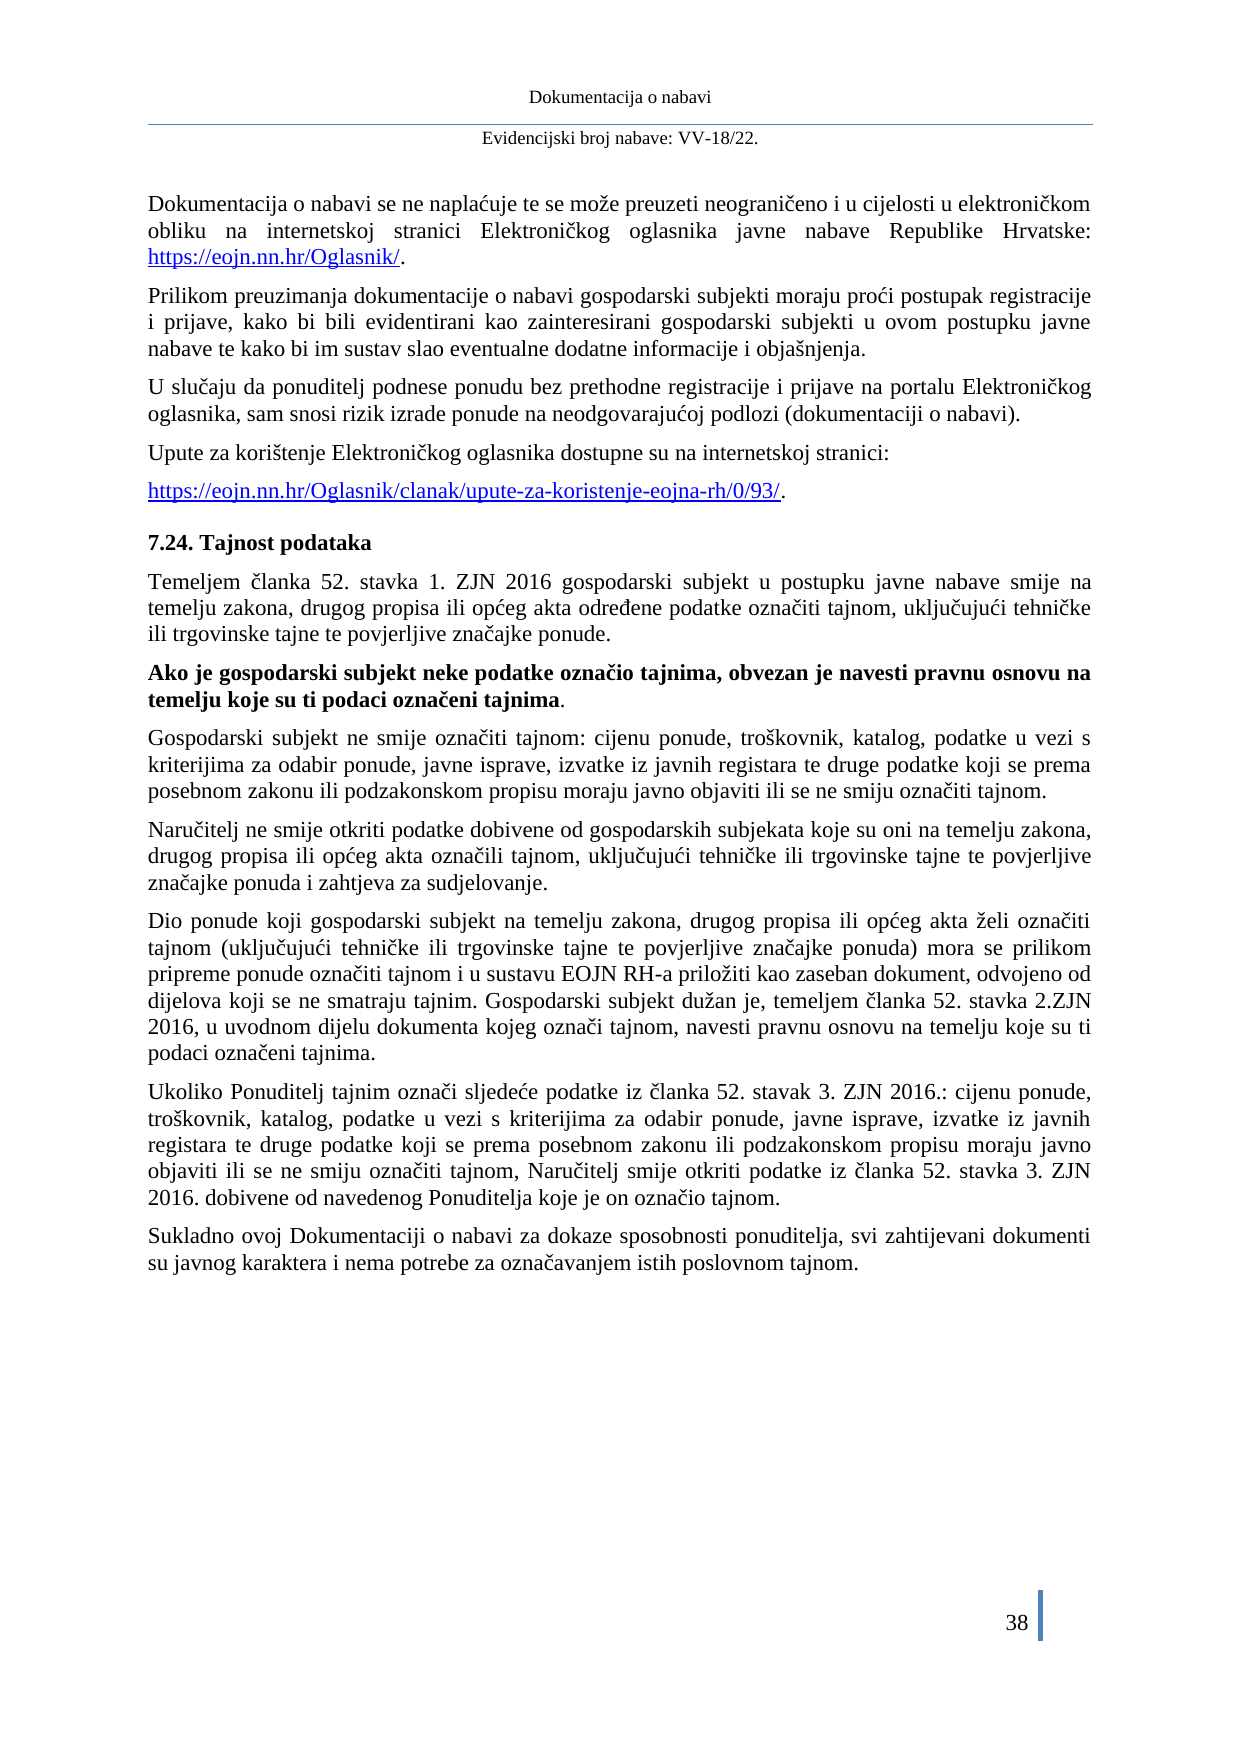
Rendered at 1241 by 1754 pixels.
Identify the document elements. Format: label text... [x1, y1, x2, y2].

text Sukladno ovoj Dokumentaciji o nabavi za dokaze sposobnosti ponuditelja, svi zahtijevani dokumenti su javnog karaktera i nema potrebe za označavanjem istih poslovnom tajnom. [148, 1222, 1093, 1275]
subtitle 7.24. Tajnost podataka [148, 529, 1093, 555]
text Gospodarski subjekt ne smije označiti tajnom: cijenu ponude, troškovnik, katalog, podatke u vezi s kriterijima za odabir ponude, javne isprave, izvatke iz javnih registara te druge podatke koji se prema posebnom zakonu ili podzakonskom propisu moraju javno objaviti ili se ne smiju označiti tajnom. [148, 724, 1093, 803]
text Prilikom preuzimanja dokumentacije o nabavi gospodarski subjekti moraju proći postupak registracije i prijave, kako bi bili evidentirani kao zainteresirani gospodarski subjekti u ovom postupku javne nabave te kako bi im sustav slao eventualne dodatne informacije i objašnjenja. [148, 282, 1093, 361]
text Naručitelj ne smije otkriti podatke dobivene od gospodarskih subjekata koje su oni na temelju zakona, drugog propisa ili općeg akta označili tajnom, uključujući tehničke ili trgovinske tajne te povjerljive značajke ponuda i zahtjeva za sudjelovanje. [148, 816, 1093, 895]
text Dokumentacija o nabavi se ne naplaćuje te se može preuzeti neograničeno i u cijelosti u elektroničkom obliku na internetskoj stranici Elektroničkog oglasnika javne nabave Republike Hrvatske: https://eojn.nn.hr/Oglasnik/. [148, 190, 1093, 269]
text Upute za korištenje Elektroničkog oglasnika dostupne su na internetskoj stranici: [148, 439, 1093, 465]
text Ako je gospodarski subjekt neke podatke označio tajnima, obvezan je navesti pravnu osnovu na temelju koje su ti podaci označeni tajnima. [148, 659, 1093, 712]
text Ukoliko Ponuditelj tajnim označi sljedeće podatke iz članka 52. stavak 3. ZJN 2016.: cijenu ponude, troškovnik, katalog, podatke u vezi s kriterijima za odabir ponude, javne isprave, izvatke iz javnih registara te druge podatke koji se prema posebnom zakonu ili podzakonskom propisu moraju javno objaviti ili se ne smiju označiti tajnom, Naručitelj smije otkriti podatke iz članka 52. stavka 3. ZJN 2016. dobivene od navedenog Ponuditelja koje je on označio tajnom. [148, 1078, 1093, 1210]
text Temeljem članka 52. stavka 1. ZJN 2016 gospodarski subjekt u postupku javne nabave smije na temelju zakona, drugog propisa ili općeg akta određene podatke označiti tajnom, uključujući tehničke ili trgovinske tajne te povjerljive značajke ponude. [148, 568, 1093, 647]
text U slučaju da ponuditelj podnese ponudu bez prethodne registracije i prijave na portalu Elektroničkog oglasnika, sam snosi rizik izrade ponude na neodgovarajućoj podlozi (dokumentaciji o nabavi). [148, 373, 1093, 426]
text https://eojn.nn.hr/Oglasnik/clanak/upute-za-koristenje-eojna-rh/0/93/. [148, 477, 1093, 504]
text Dio ponude koji gospodarski subjekt na temelju zakona, drugog propisa ili općeg akta želi označiti tajnom (uključujući tehničke ili trgovinske tajne te povjerljive značajke ponuda) mora se prilikom pripreme ponude označiti tajnom i u sustavu EOJN RH-a priložiti kao zaseban dokument, odvojeno od dijelova koji se ne smatraju tajnim. Gospodarski subjekt dužan je, temeljem članka 52. stavka 2.ZJN 2016, u uvodnom dijelu dokumenta kojeg označi tajnom, navesti pravnu osnovu na temelju koje su ti podaci označeni tajnima. [148, 908, 1093, 1066]
